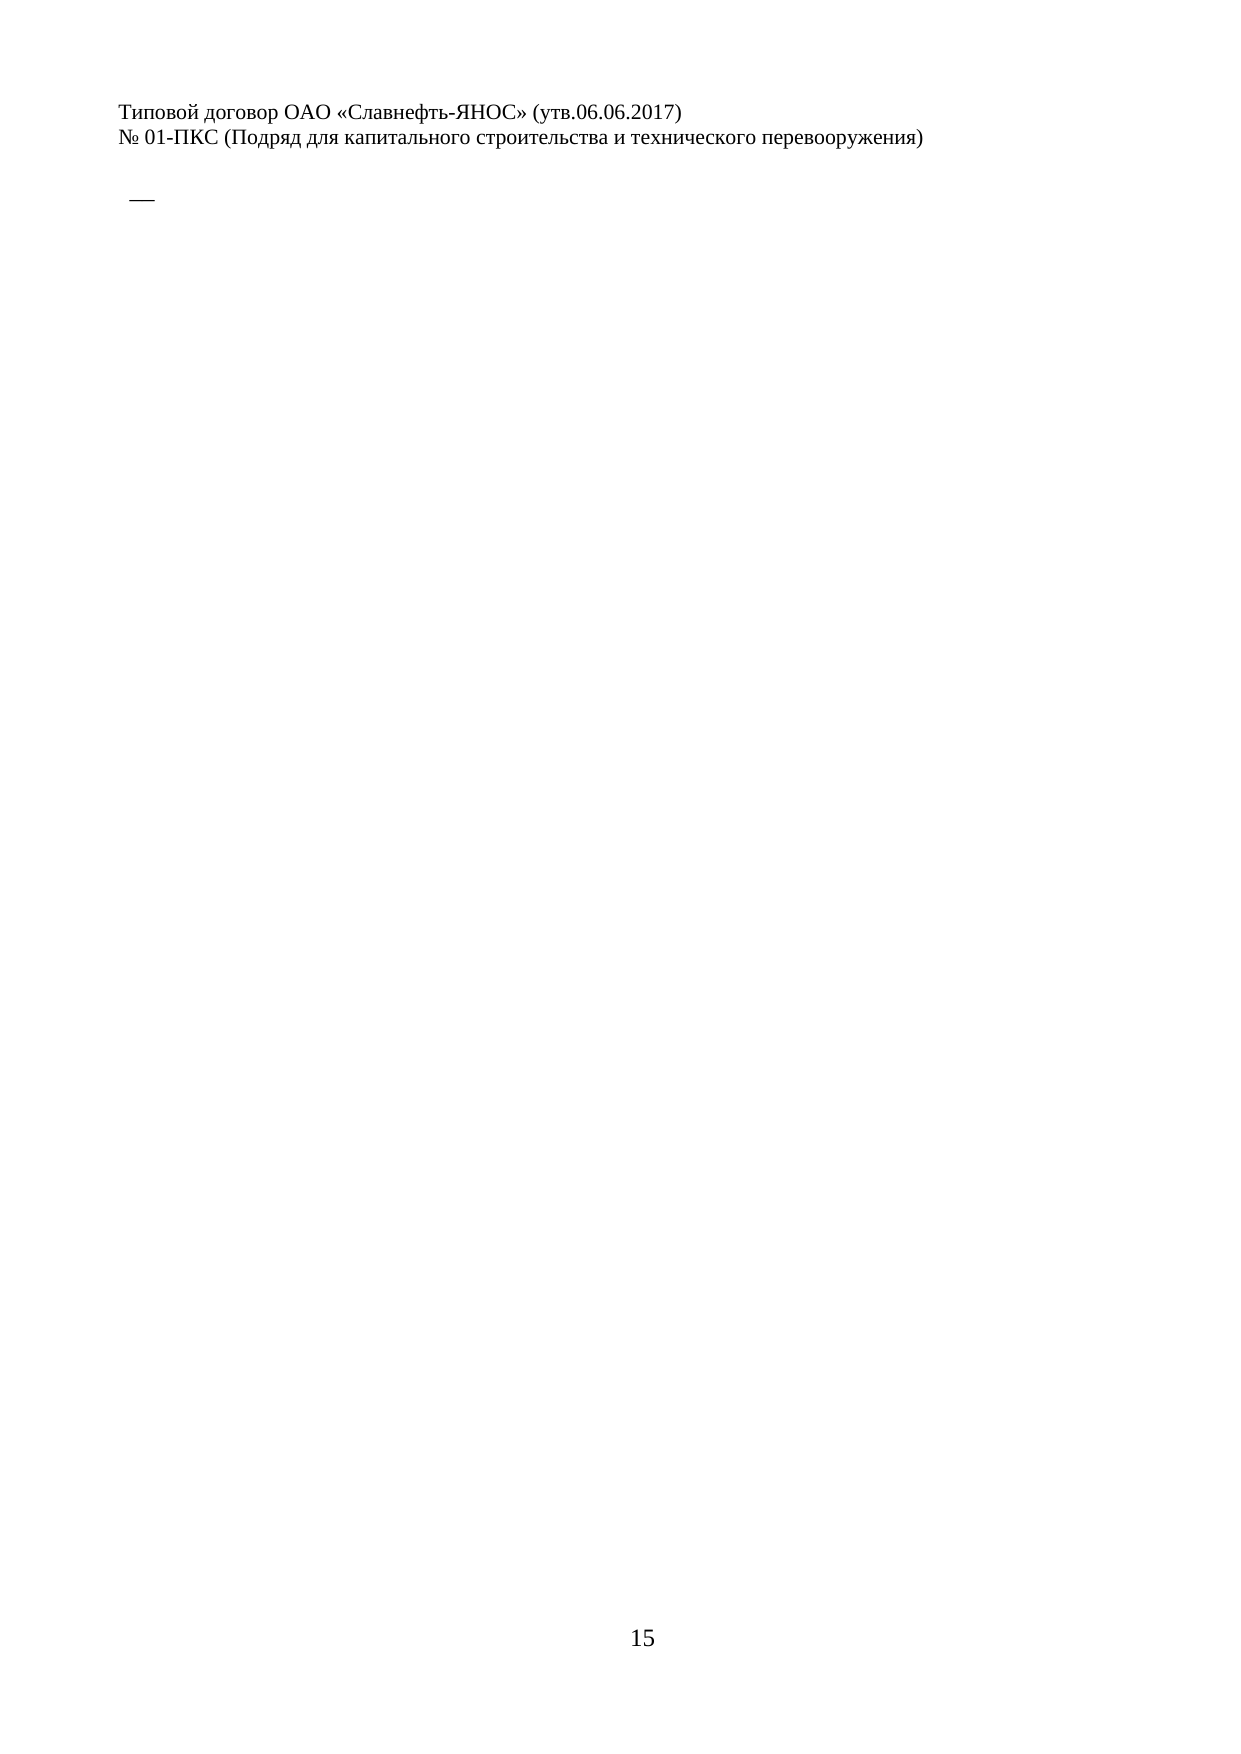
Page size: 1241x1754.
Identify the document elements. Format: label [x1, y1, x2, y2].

table_header [118, 175, 602, 203]
